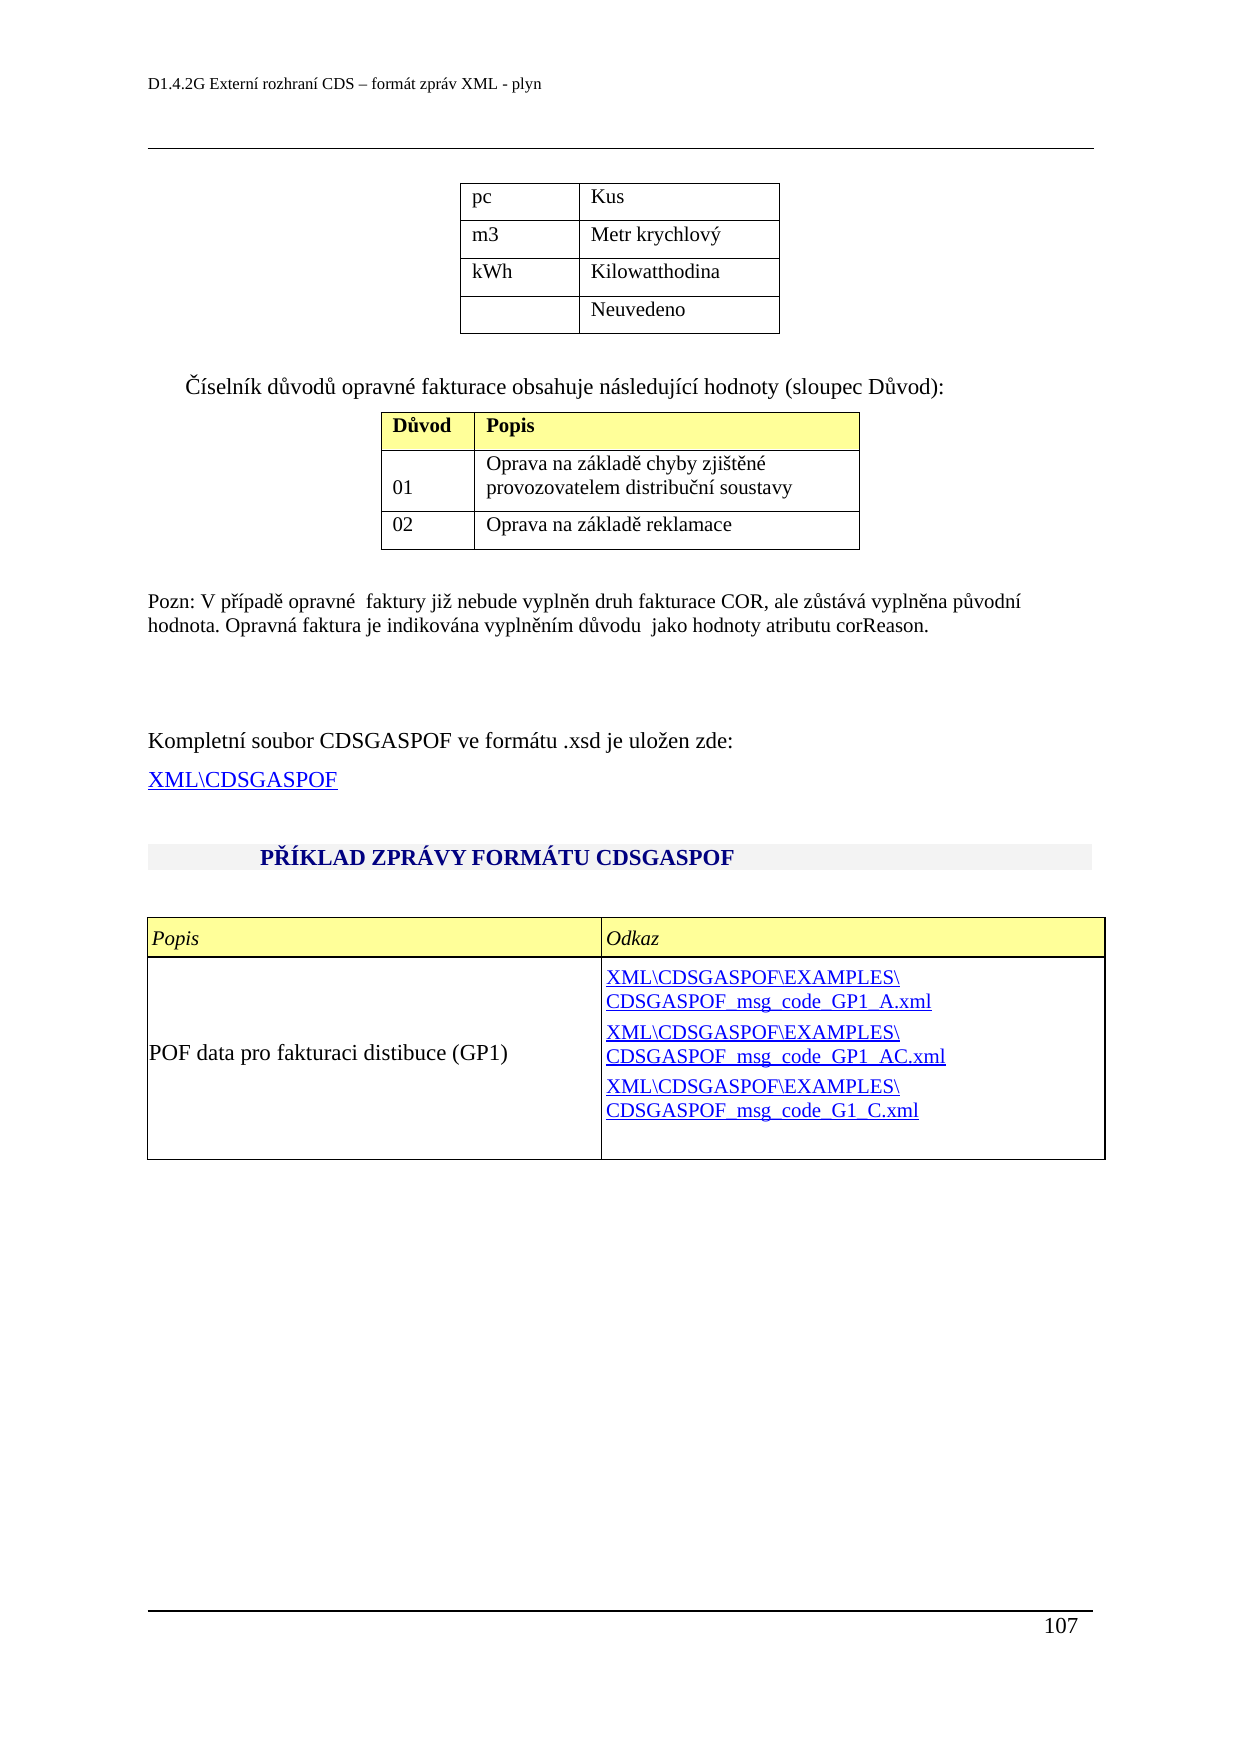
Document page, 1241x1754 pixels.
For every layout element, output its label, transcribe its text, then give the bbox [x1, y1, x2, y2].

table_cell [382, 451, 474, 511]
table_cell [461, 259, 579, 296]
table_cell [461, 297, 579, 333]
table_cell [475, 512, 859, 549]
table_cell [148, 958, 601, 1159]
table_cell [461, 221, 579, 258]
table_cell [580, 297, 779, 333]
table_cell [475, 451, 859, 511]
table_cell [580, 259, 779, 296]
subtitle Příklad zprávy formátu CDSGASPOF [148, 844, 1092, 870]
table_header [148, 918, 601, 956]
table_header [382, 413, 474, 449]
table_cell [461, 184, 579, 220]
text Kompletní soubor CDSGASPOF ve formátu .xsd je uložen zde: [148, 727, 1092, 753]
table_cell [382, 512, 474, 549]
text Pozn: V případě opravné faktury již nebude vyplněn druh fakturace COR, ale zůstává vyplněna původní hodnota. Opravná faktura je indikována vyplněním důvodu jako hodnoty atributu corReason. [148, 589, 1092, 637]
text Číselník důvodů opravné fakturace obsahuje následující hodnoty (sloupec Důvod): [185, 373, 1092, 399]
text XML\CDSGASPOF [148, 766, 1092, 792]
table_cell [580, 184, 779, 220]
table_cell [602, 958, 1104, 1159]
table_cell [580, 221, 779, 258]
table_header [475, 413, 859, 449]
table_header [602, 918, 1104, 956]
